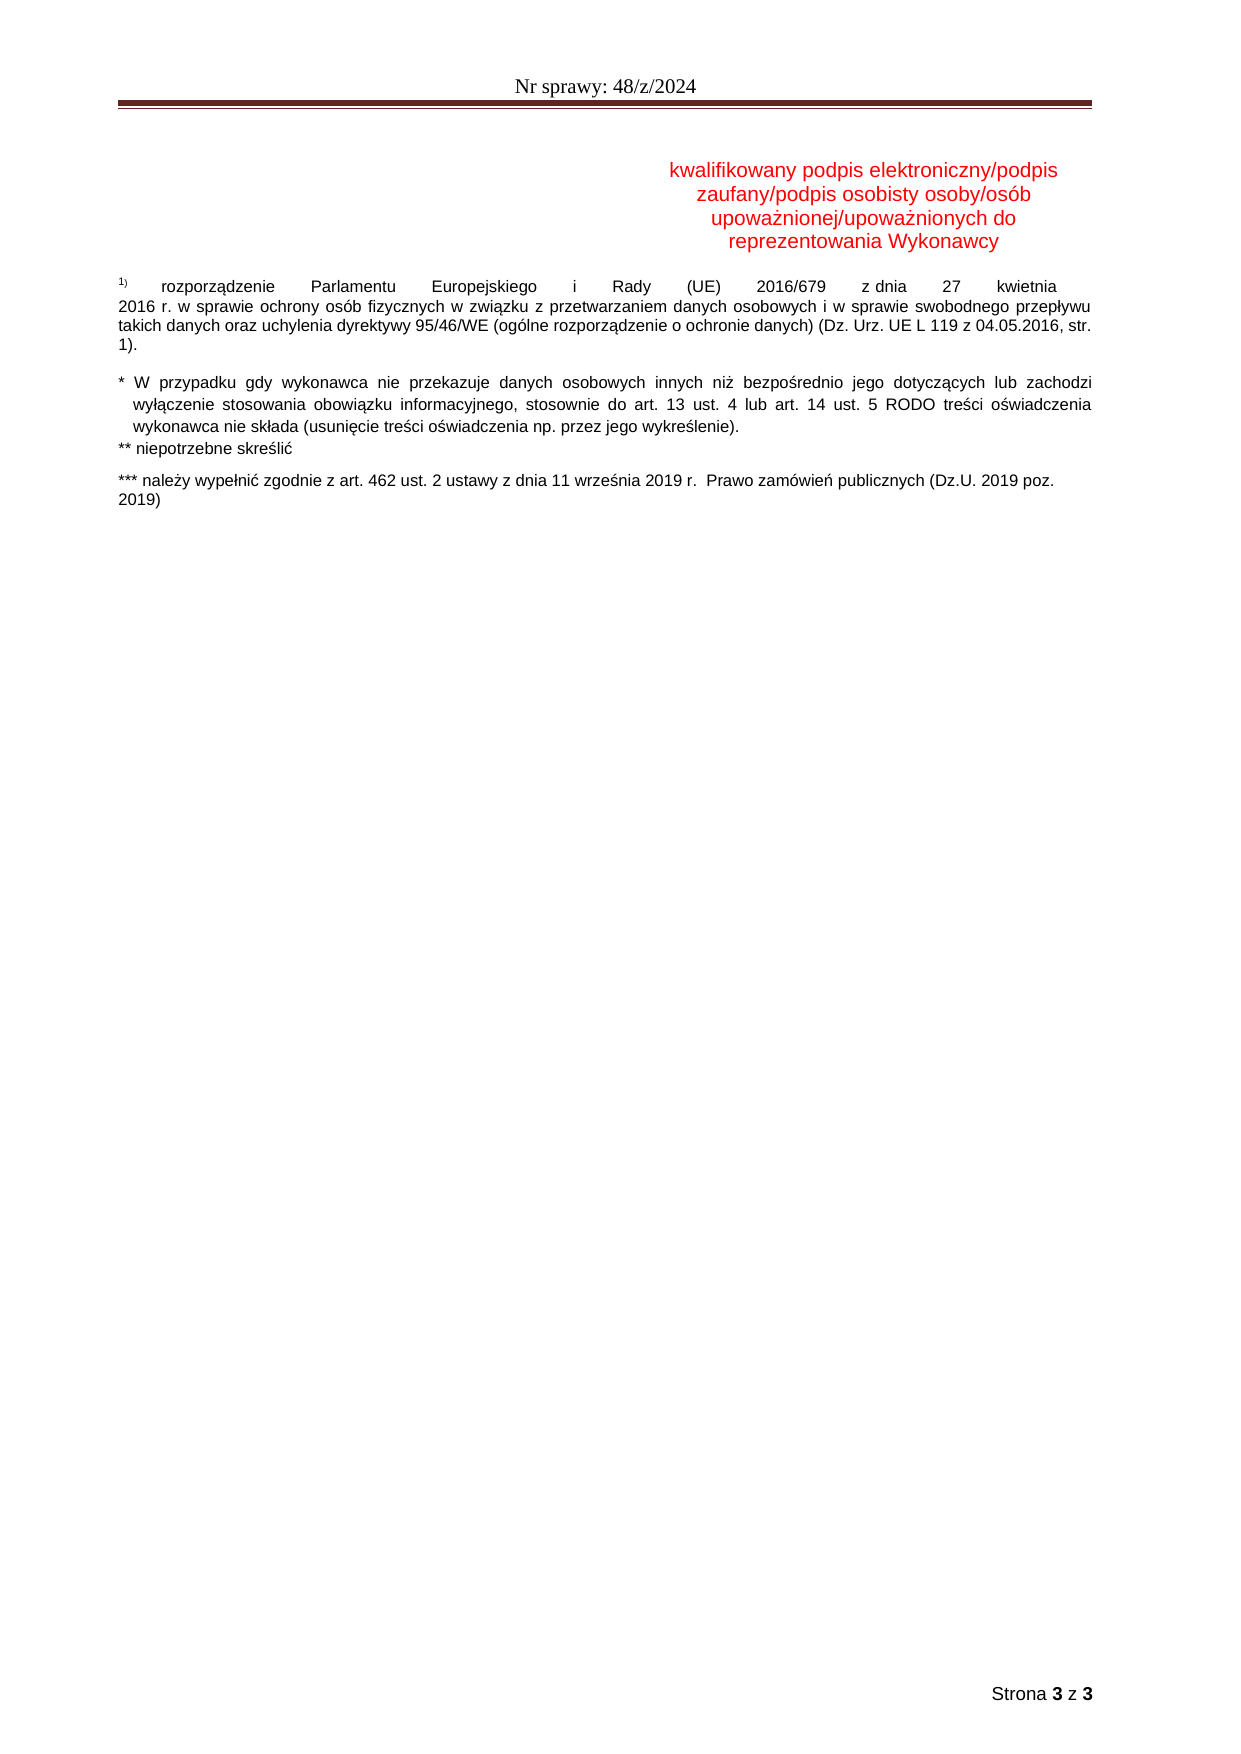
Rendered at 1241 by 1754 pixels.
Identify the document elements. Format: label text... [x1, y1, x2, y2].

text 1) rozporządzenie Parlamentu Europejskiego i Rady (UE) 2016/679 z dnia 27 kwietnia 2016 r. w sprawie ochrony osób fizycznych w związku z przetwarzaniem danych osobowych i w sprawie swobodnego przepływu takich danych oraz uchylenia dyrektywy 95/46/WE (ogólne rozporządzenie o ochronie danych) (Dz. Urz. UE L 119 z 04.05.2016, str. 1). [118, 275, 1092, 354]
text * W przypadku gdy wykonawca nie przekazuje danych osobowych innych niż bezpośrednio jego dotyczących lub zachodzi wyłączenie stosowania obowiązku informacyjnego, stosownie do art. 13 ust. 4 lub art. 14 ust. 5 RODO treści oświadczenia wykonawca nie składa (usunięcie treści oświadczenia np. przez jego wykreślenie). [118, 373, 1092, 436]
text *** należy wypełnić zgodnie z art. 462 ust. 2 ustawy z dnia 11 września 2019 r. Prawo zamówień publicznych (Dz.U. 2019 poz. 2019) [118, 471, 1092, 509]
text ** niepotrzebne skreślić [118, 439, 1092, 458]
text kwalifikowany podpis elektroniczny/podpis zaufany/podpis osobisty osoby/osób upoważnionej/upoważnionych do reprezentowania Wykonawcy [118, 157, 1092, 253]
